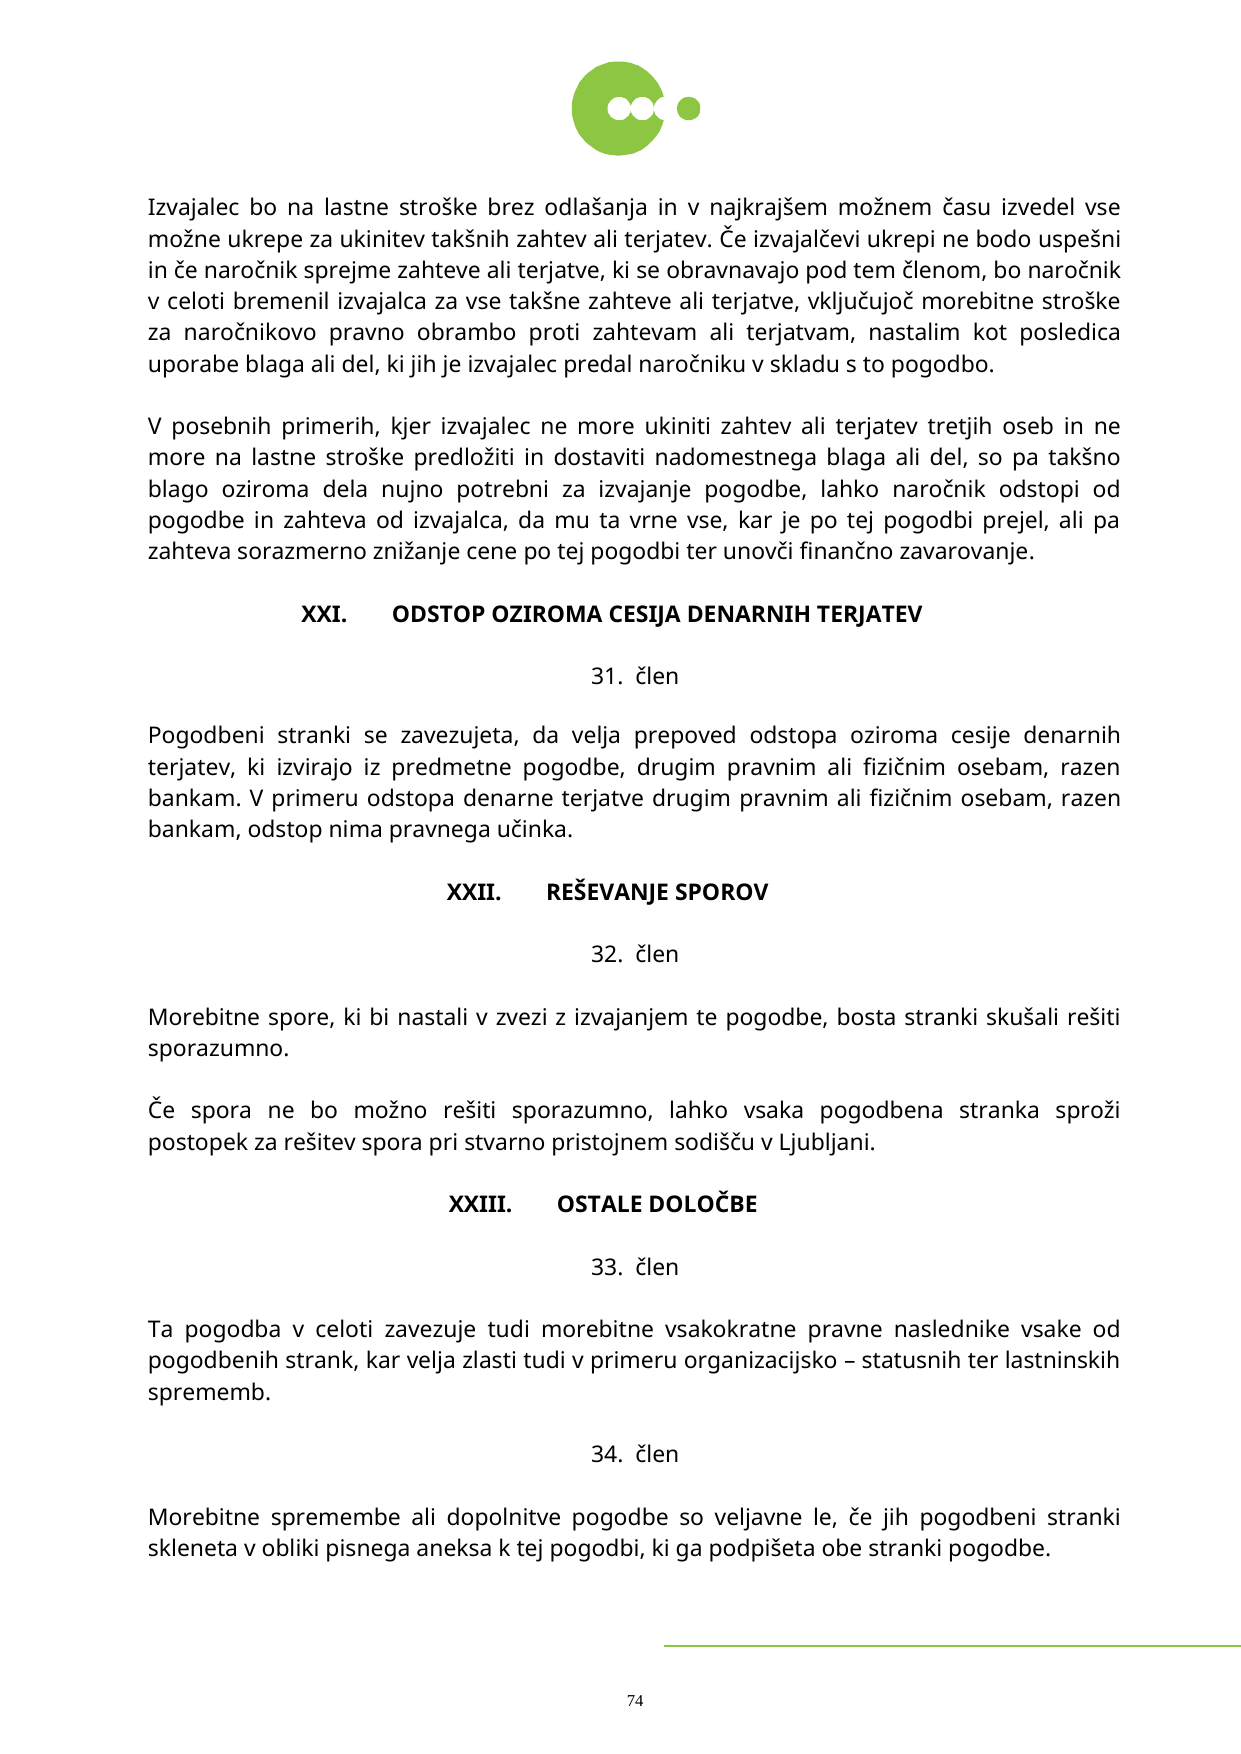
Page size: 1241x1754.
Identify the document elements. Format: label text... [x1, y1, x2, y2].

list člen [148, 938, 1122, 969]
text Morebitne spore, ki bi nastali v zvezi z izvajanjem te pogodbe, bosta stranki skušali rešiti sporazumno. [148, 1001, 1122, 1063]
text Morebitne spremembe ali dopolnitve pogodbe so veljavne le, če jih pogodbeni stranki skleneta v obliki pisnega aneksa k tej pogodbi, ki ga podpišeta obe stranki pogodbe. [148, 1501, 1122, 1563]
list REŠEVANJE SPOROV [148, 876, 1122, 907]
list ODSTOP OZIROMA CESIJA DENARNIH TERJATEV [148, 597, 1122, 629]
text Ta pogodba v celoti zavezuje tudi morebitne vsakokratne pravne naslednike vsake od pogodbenih strank, kar velja zlasti tudi v primeru organizacijsko – statusnih ter lastninskih sprememb. [148, 1313, 1122, 1407]
text Pogodbeni stranki se zavezujeta, da velja prepoved odstopa oziroma cesije denarnih terjatev, ki izvirajo iz predmetne pogodbe, drugim pravnim ali fizičnim osebam, razen bankam. V primeru odstopa denarne terjatve drugim pravnim ali fizičnim osebam, razen bankam, odstop nima pravnega učinka. [148, 719, 1122, 844]
text V posebnih primerih, kjer izvajalec ne more ukiniti zahtev ali terjatev tretjih oseb in ne more na lastne stroške predložiti in dostaviti nadomestnega blaga ali del, so pa takšno blago oziroma dela nujno potrebni za izvajanje pogodbe, lahko naročnik odstopi od pogodbe in zahteva od izvajalca, da mu ta vrne vse, kar je po tej pogodbi prejel, ali pa zahteva sorazmerno znižanje cene po tej pogodbi ter unovči finančno zavarovanje. [148, 410, 1122, 566]
list člen [148, 1438, 1122, 1469]
text Če spora ne bo možno rešiti sporazumno, lahko vsaka pogodbena stranka sproži postopek za rešitev spora pri stvarno pristojnem sodišču v Ljubljani. [148, 1094, 1122, 1157]
list člen [148, 1251, 1122, 1282]
list člen [148, 660, 1122, 691]
list OSTALE DOLOČBE [148, 1188, 1122, 1219]
text Izvajalec bo na lastne stroške brez odlašanja in v najkrajšem možnem času izvedel vse možne ukrepe za ukinitev takšnih zahtev ali terjatev. Če izvajalčevi ukrepi ne bodo uspešni in če naročnik sprejme zahteve ali terjatve, ki se obravnavajo pod tem členom, bo naročnik v celoti bremenil izvajalca za vse takšne zahteve ali terjatve, vključujoč morebitne stroške za naročnikovo pravno obrambo proti zahtevam ali terjatvam, nastalim kot posledica uporabe blaga ali del, ki jih je izvajalec predal naročniku v skladu s to pogodbo. [148, 191, 1122, 379]
